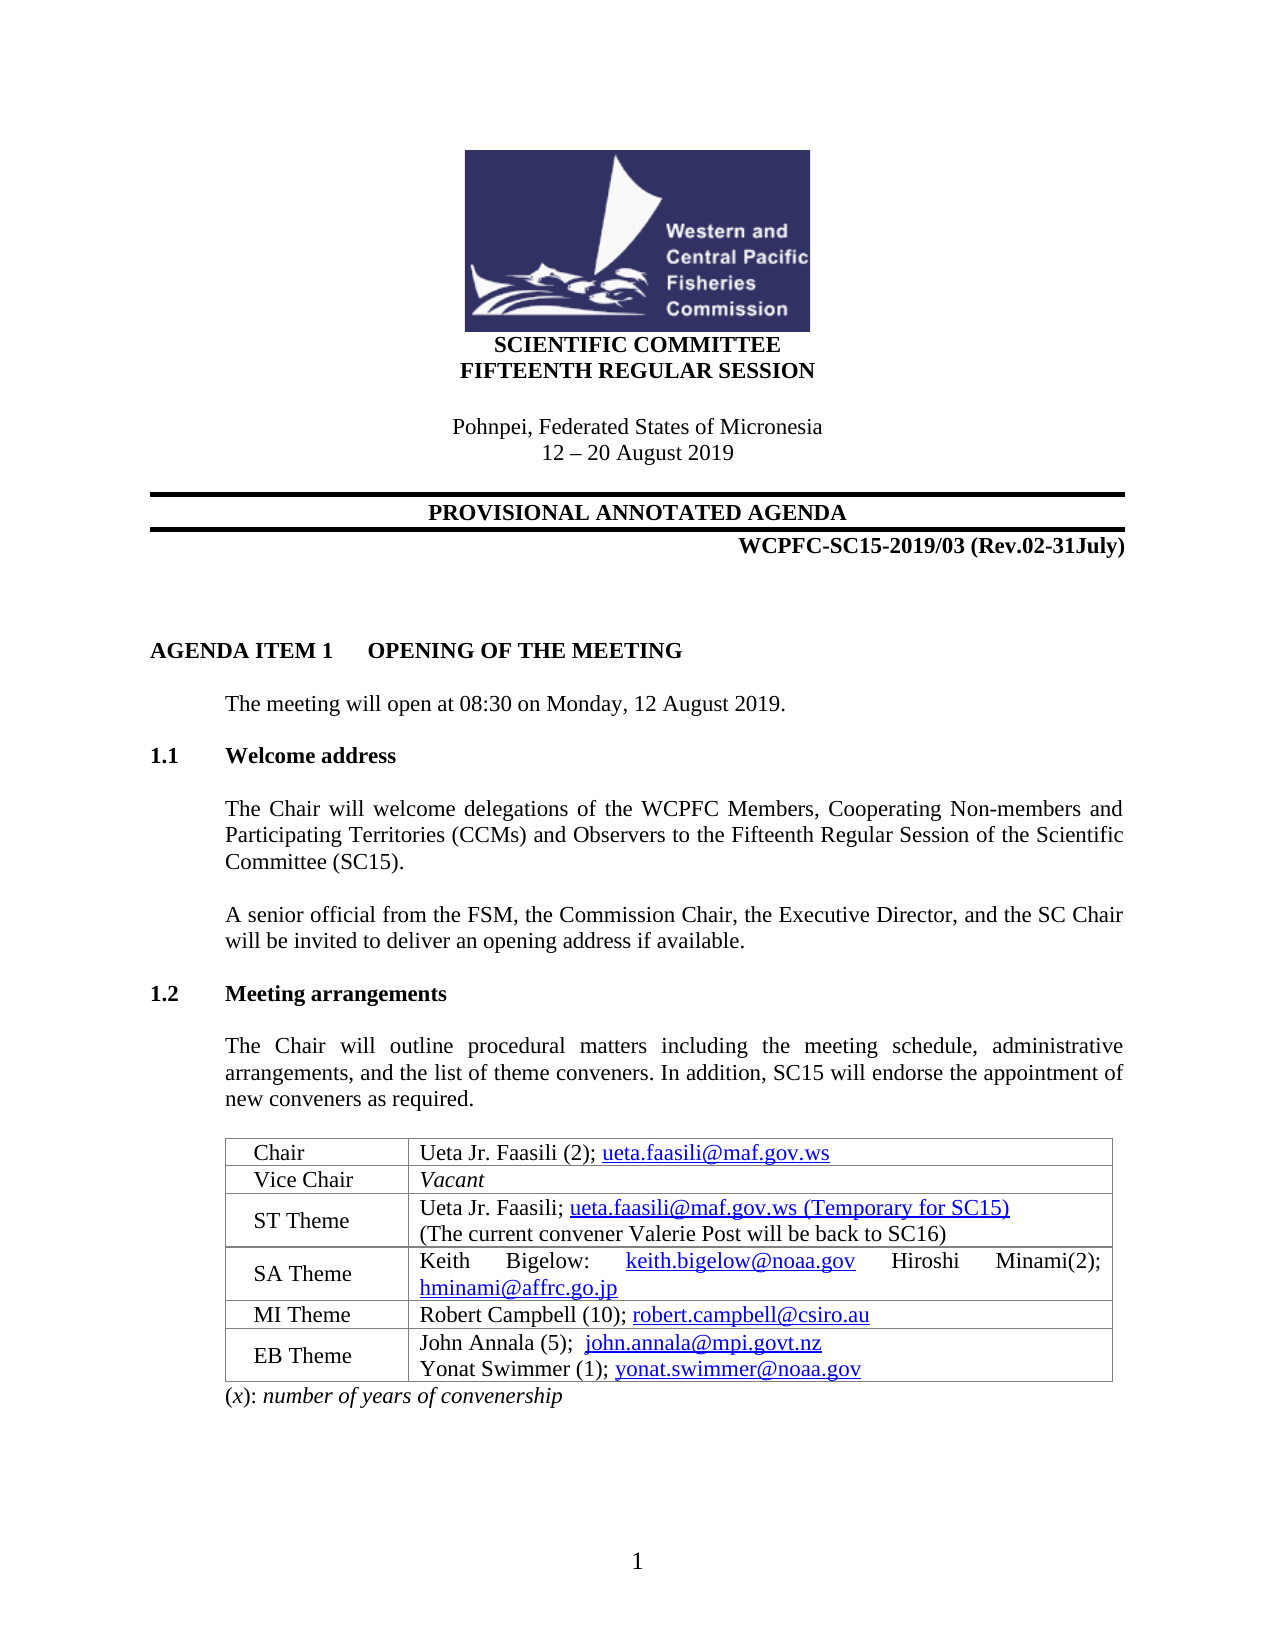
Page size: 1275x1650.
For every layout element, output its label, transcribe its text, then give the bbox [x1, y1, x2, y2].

list Welcome address [150, 742, 1125, 769]
table_cell ST Theme [226, 1194, 408, 1246]
text The Chair will outline procedural matters including the meeting schedule, administrative arrangements, and the list of theme conveners. In addition, SC15 will endorse the appointment of new conveners as required. [225, 1032, 1125, 1111]
text The Chair will welcome delegations of the WCPFC Members, Cooperating Non-members and Participating Territories (CCMs) and Observers to the Fifteenth Regular Session of the Scientific Committee (SC15). [225, 795, 1125, 874]
text The meeting will open at 08:30 on Monday, 12 August 2019. [225, 690, 1125, 716]
table_cell John Annala (5); john.annala@mpi.govt.nz Yonat Swimmer (1); yonat.swimmer@noaa.gov [409, 1329, 1112, 1381]
text 12 – 20 August 2019 [150, 439, 1125, 465]
table_cell Vacant [409, 1166, 1112, 1193]
table_cell SA Theme [226, 1248, 408, 1300]
text SCIENTIFIC COMMITTEE [150, 331, 1125, 358]
text A senior official from the FSM, the Commission Chair, the Executive Director, and the SC Chair will be invited to deliver an opening address if available. [225, 901, 1125, 953]
table_cell MI Theme [226, 1301, 408, 1327]
picture [464, 150, 811, 332]
list Meeting arrangements [150, 980, 1125, 1006]
table_cell Ueta Jr. Faasili; ueta.faasili@maf.gov.ws (Temporary for SC15) (The current convener Valerie Post will be back to SC16) [409, 1194, 1112, 1246]
table_header Chair [226, 1139, 408, 1165]
text (x): number of years of convenership [225, 1382, 1125, 1409]
text Pohnpei, Federated States of Micronesia [150, 413, 1125, 439]
table_header Ueta Jr. Faasili (2); ueta.faasili@maf.gov.ws [409, 1139, 1112, 1165]
table_cell Keith Bigelow: keith.bigelow@noaa.gov Hiroshi Minami(2); hminami@affrc.go.jp [409, 1248, 1112, 1300]
text FIFTEENTH REGULAR SESSION [150, 358, 1125, 384]
list OPENING OF THE MEETING [150, 637, 1125, 663]
table_cell Vice Chair [226, 1166, 408, 1193]
table_cell Robert Campbell (10); robert.campbell@csiro.au [409, 1301, 1112, 1327]
text WCPFC-SC15-2019/03 (Rev.02-31July) [150, 532, 1125, 558]
table_cell EB Theme [226, 1329, 408, 1381]
text PROVISIONAL ANNOTATED AGENDA [150, 497, 1125, 527]
